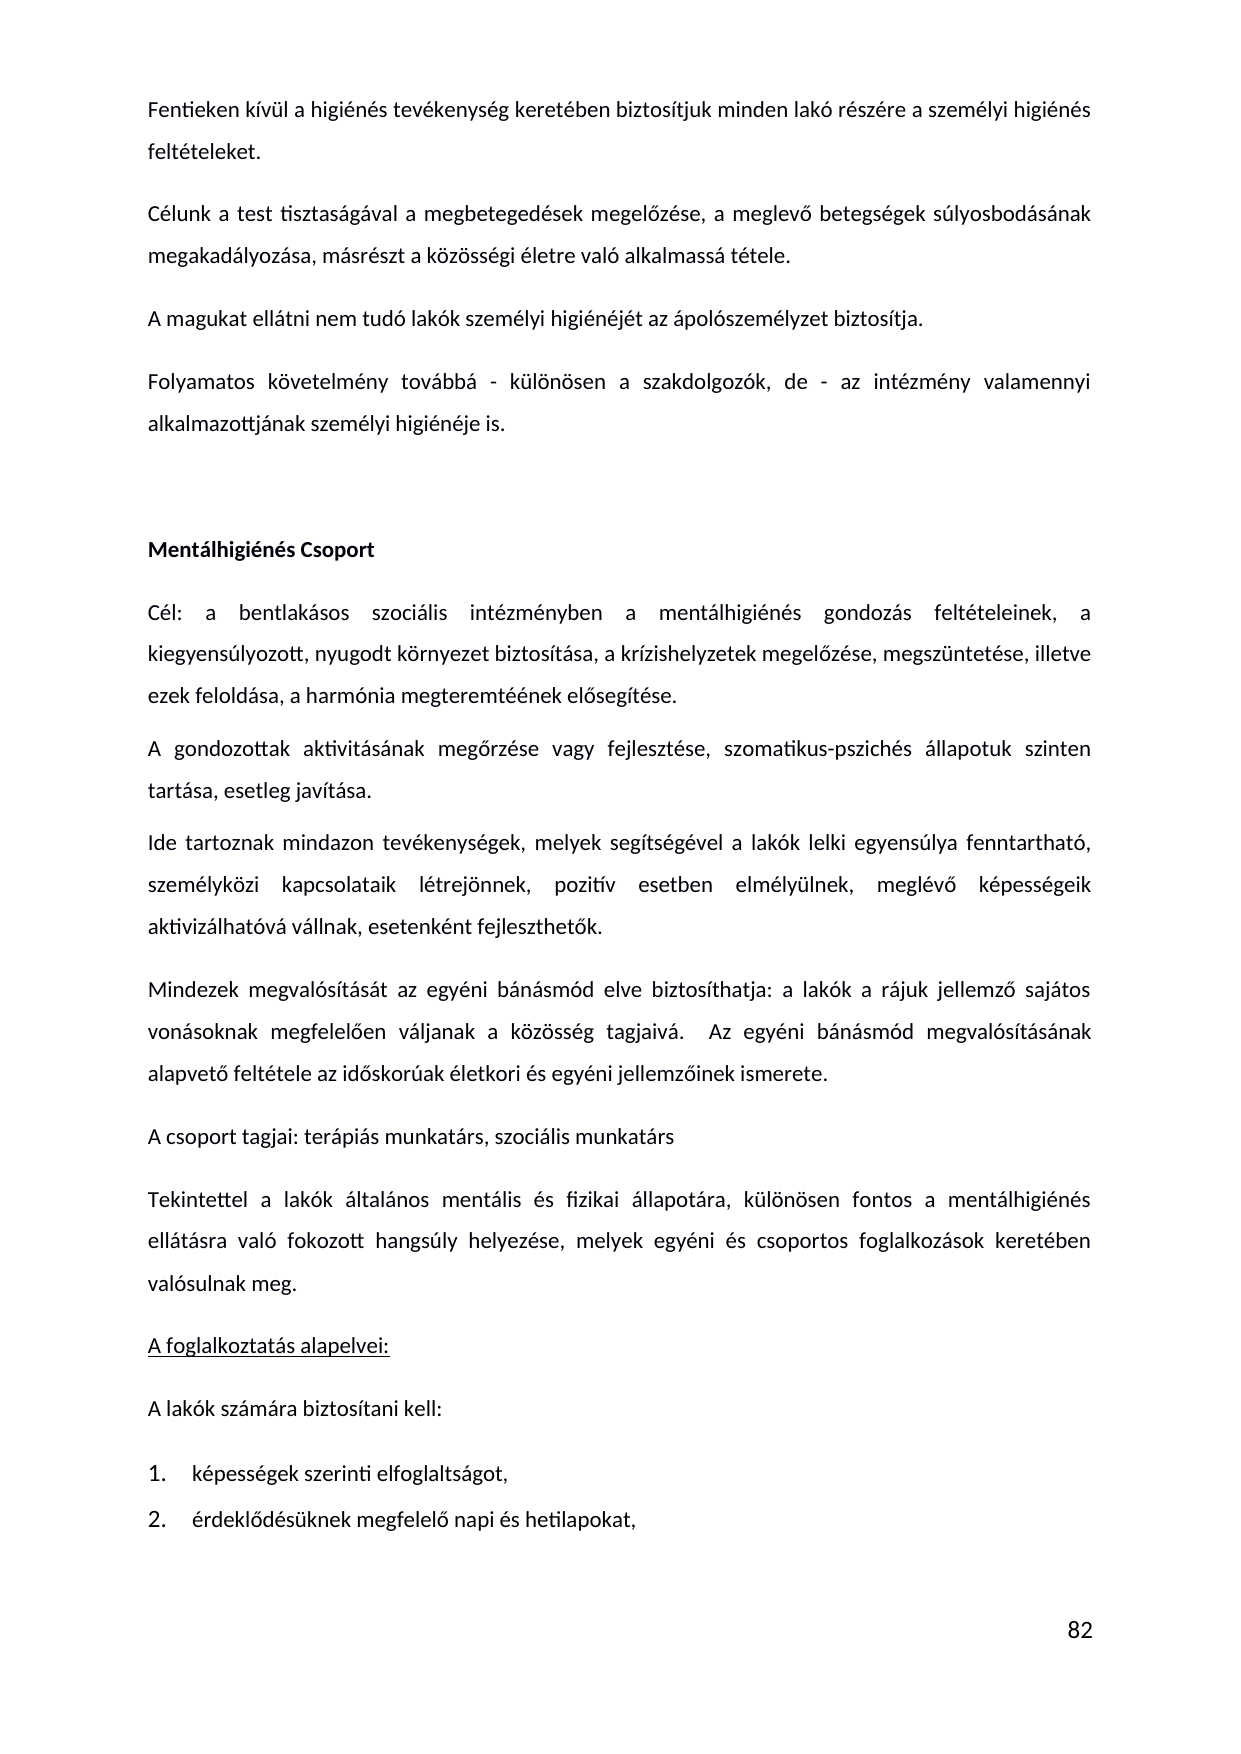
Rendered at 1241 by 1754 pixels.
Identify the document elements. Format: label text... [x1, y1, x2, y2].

text Folyamatos követelmény továbbá - különösen a szakdolgozók, de - az intézmény valamennyi alkalmazottjának személyi higiénéje is. [148, 367, 1093, 437]
text A gondozottak aktivitásának megőrzése vagy fejlesztése, szomatikus-pszichés állapotuk szinten tartása, esetleg javítása. [148, 734, 1093, 804]
text Mentálhigiénés Csoport [148, 535, 1093, 563]
text Mindezek megvalósítását az egyéni bánásmód elve biztosíthatja: a lakók a rájuk jellemző sajátos vonásoknak megfelelően váljanak a közösség tagjaivá. Az egyéni bánásmód megvalósításának alapvető feltétele az időskorúak életkori és egyéni jellemzőinek ismerete. [148, 975, 1093, 1087]
text A csoport tagjai: terápiás munkatárs, szociális munkatárs [148, 1122, 1093, 1150]
text A lakók számára biztosítani kell: [148, 1394, 1093, 1422]
text Ide tartoznak mindazon tevékenységek, melyek segítségével a lakók lelki egyensúlya fenntartható, személyközi kapcsolataik létrejönnek, pozitív esetben elmélyülnek, meglévő képességeik aktivizálhatóvá vállnak, esetenként fejleszthetők. [148, 828, 1093, 940]
text Tekintettel a lakók általános mentális és fizikai állapotára, különösen fontos a mentálhigiénés ellátásra való fokozott hangsúly helyezése, melyek egyéni és csoportos foglalkozások keretében valósulnak meg. [148, 1185, 1093, 1297]
list érdeklődésüknek megfelelő napi és hetilapokat, [148, 1503, 1093, 1533]
list képességek szerinti elfoglaltságot, [148, 1457, 1093, 1488]
text Célunk a test tisztaságával a megbetegedések megelőzése, a meglevő betegségek súlyosbodásának megakadályozása, másrészt a közösségi életre való alkalmassá tétele. [148, 199, 1093, 269]
text Fentieken kívül a higiénés tevékenység keretében biztosítjuk minden lakó részére a személyi higiénés feltételeket. [148, 95, 1093, 165]
text Cél: a bentlakásos szociális intézményben a mentálhigiénés gondozás feltételeinek, a kiegyensúlyozott, nyugodt környezet biztosítása, a krízishelyzetek megelőzése, megszüntetése, illetve ezek feloldása, a harmónia megteremtéének elősegítése. [148, 598, 1093, 709]
text A foglalkoztatás alapelvei: [148, 1331, 1093, 1359]
text A magukat ellátni nem tudó lakók személyi higiénéjét az ápolószemélyzet biztosítja. [148, 304, 1093, 332]
